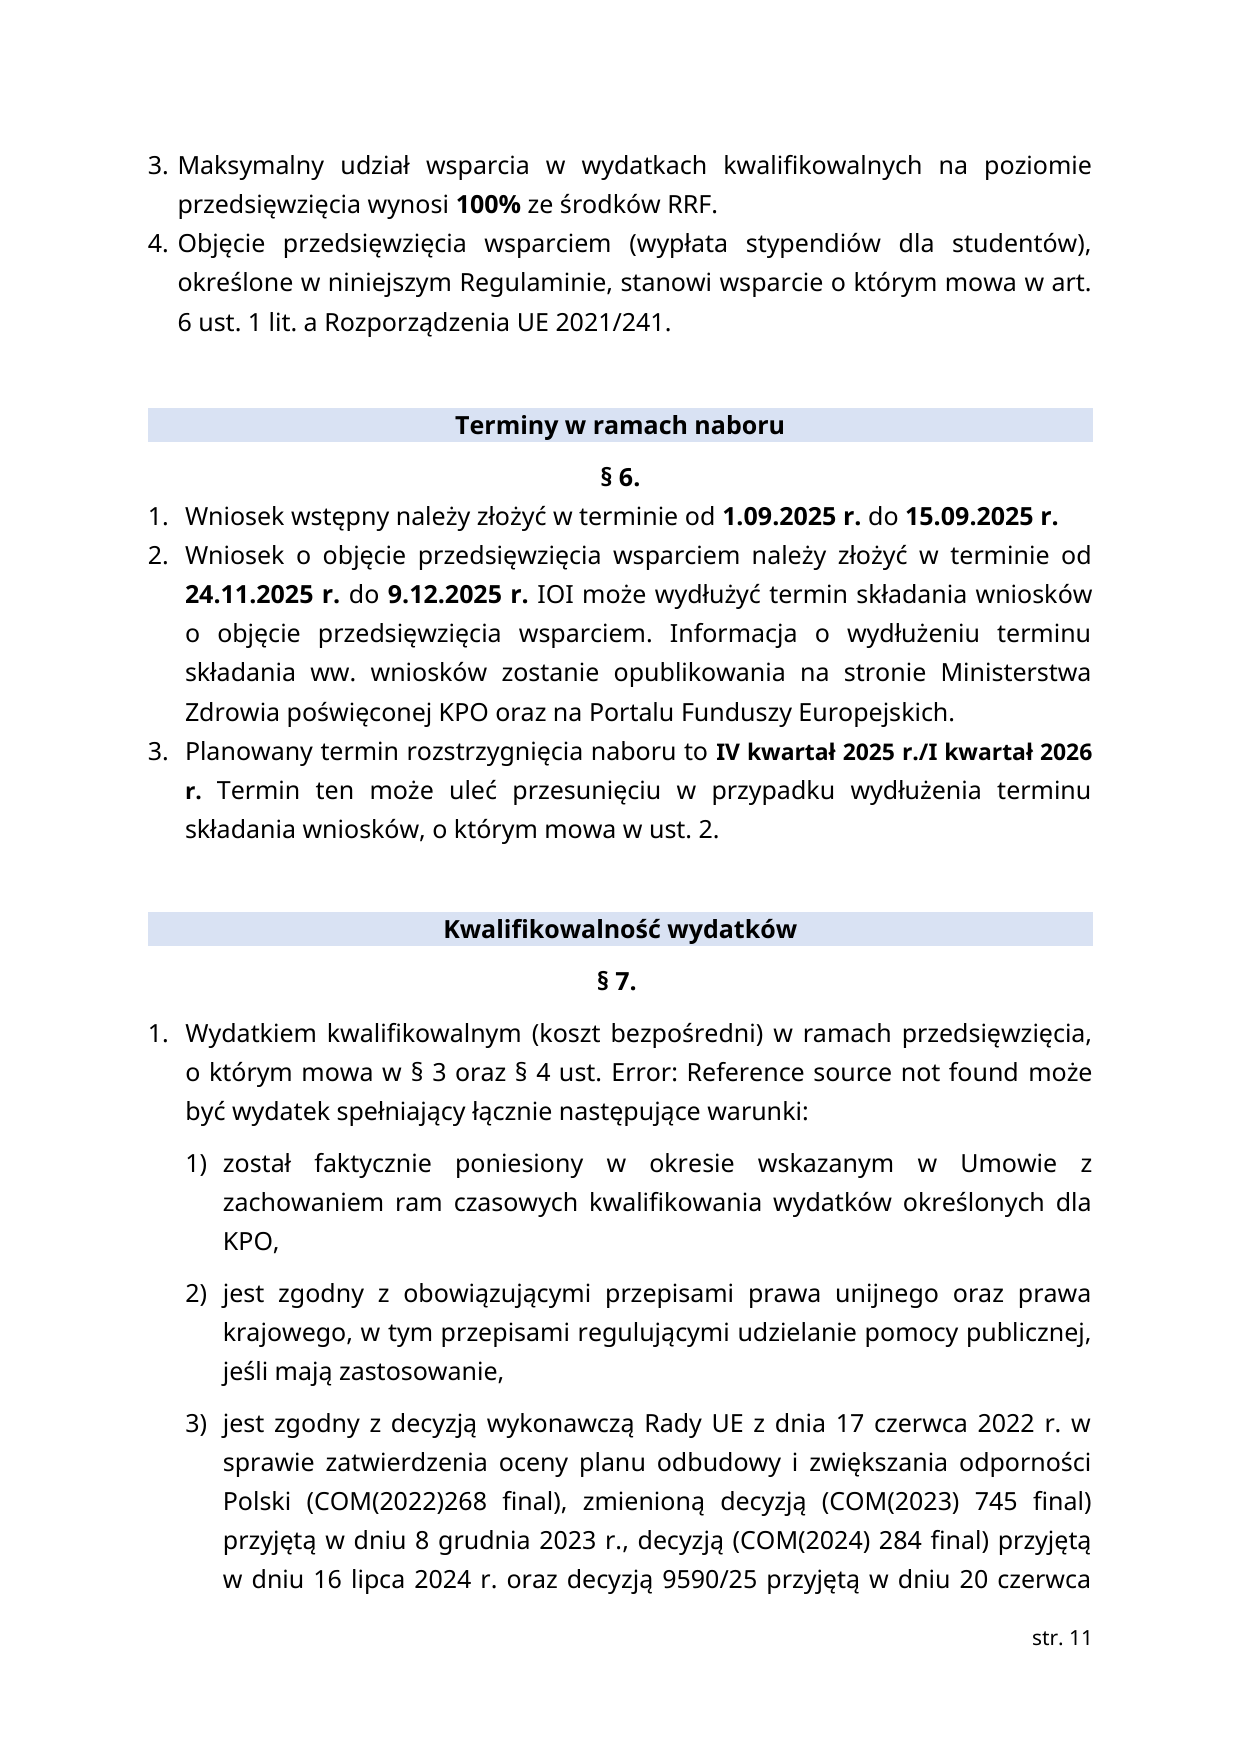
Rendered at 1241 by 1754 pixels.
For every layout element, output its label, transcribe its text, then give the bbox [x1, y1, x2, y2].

text § 6. [148, 459, 1093, 493]
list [185, 1405, 1093, 1557]
list Wniosek o objęcie przedsięwzięcia wsparciem należy złożyć w terminie od 24.11.2025 r. do 9.12.2025 r. IOI może wydłużyć termin składania wniosków o objęcie przedsięwzięcia wsparciem. Informacja o wydłużeniu terminu składania ww. wniosków zostanie opublikowania na stronie Ministerstwa Zdrowia poświęconej KPO oraz na Portalu Funduszy Europejskich. [148, 538, 1093, 728]
list Objęcie przedsięwzięcia wsparciem (wypłata stypendiów dla studentów), określone w niniejszym Regulaminie, stanowi wsparcie o którym mowa w art. 6 ust. 1 lit. a Rozporządzenia UE 2021/241. [148, 226, 1093, 338]
text § 7. [516, 963, 1093, 998]
list Wniosek wstępny należy złożyć w terminie od 1.09.2025 r. do 15.09.2025 r. [148, 498, 1093, 532]
list został faktycznie poniesiony w okresie wskazanym w Umowie z zachowaniem ram czasowych kwalifikowania wydatków określonych dla KPO, [185, 1145, 1093, 1258]
subtitle Kwalifikowalność wydatków [148, 912, 1093, 946]
text Terminy w ramach naboru [148, 408, 1093, 442]
list jest zgodny z obowiązującymi przepisami prawa unijnego oraz prawa krajowego, w tym przepisami regulującymi udzielanie pomocy publicznej, jeśli mają zastosowanie, [185, 1275, 1093, 1388]
list Maksymalny udział wsparcia w wydatkach kwalifikowalnych na poziomie przedsięwzięcia wynosi 100% ze środków RRF. [148, 148, 1093, 221]
list Planowany termin rozstrzygnięcia naboru to IV kwartał 2025 r./I kwartał 2026 r. Termin ten może uleć przesunięciu w przypadku wydłużenia terminu składania wniosków, o którym mowa w ust. 2. [148, 733, 1093, 846]
